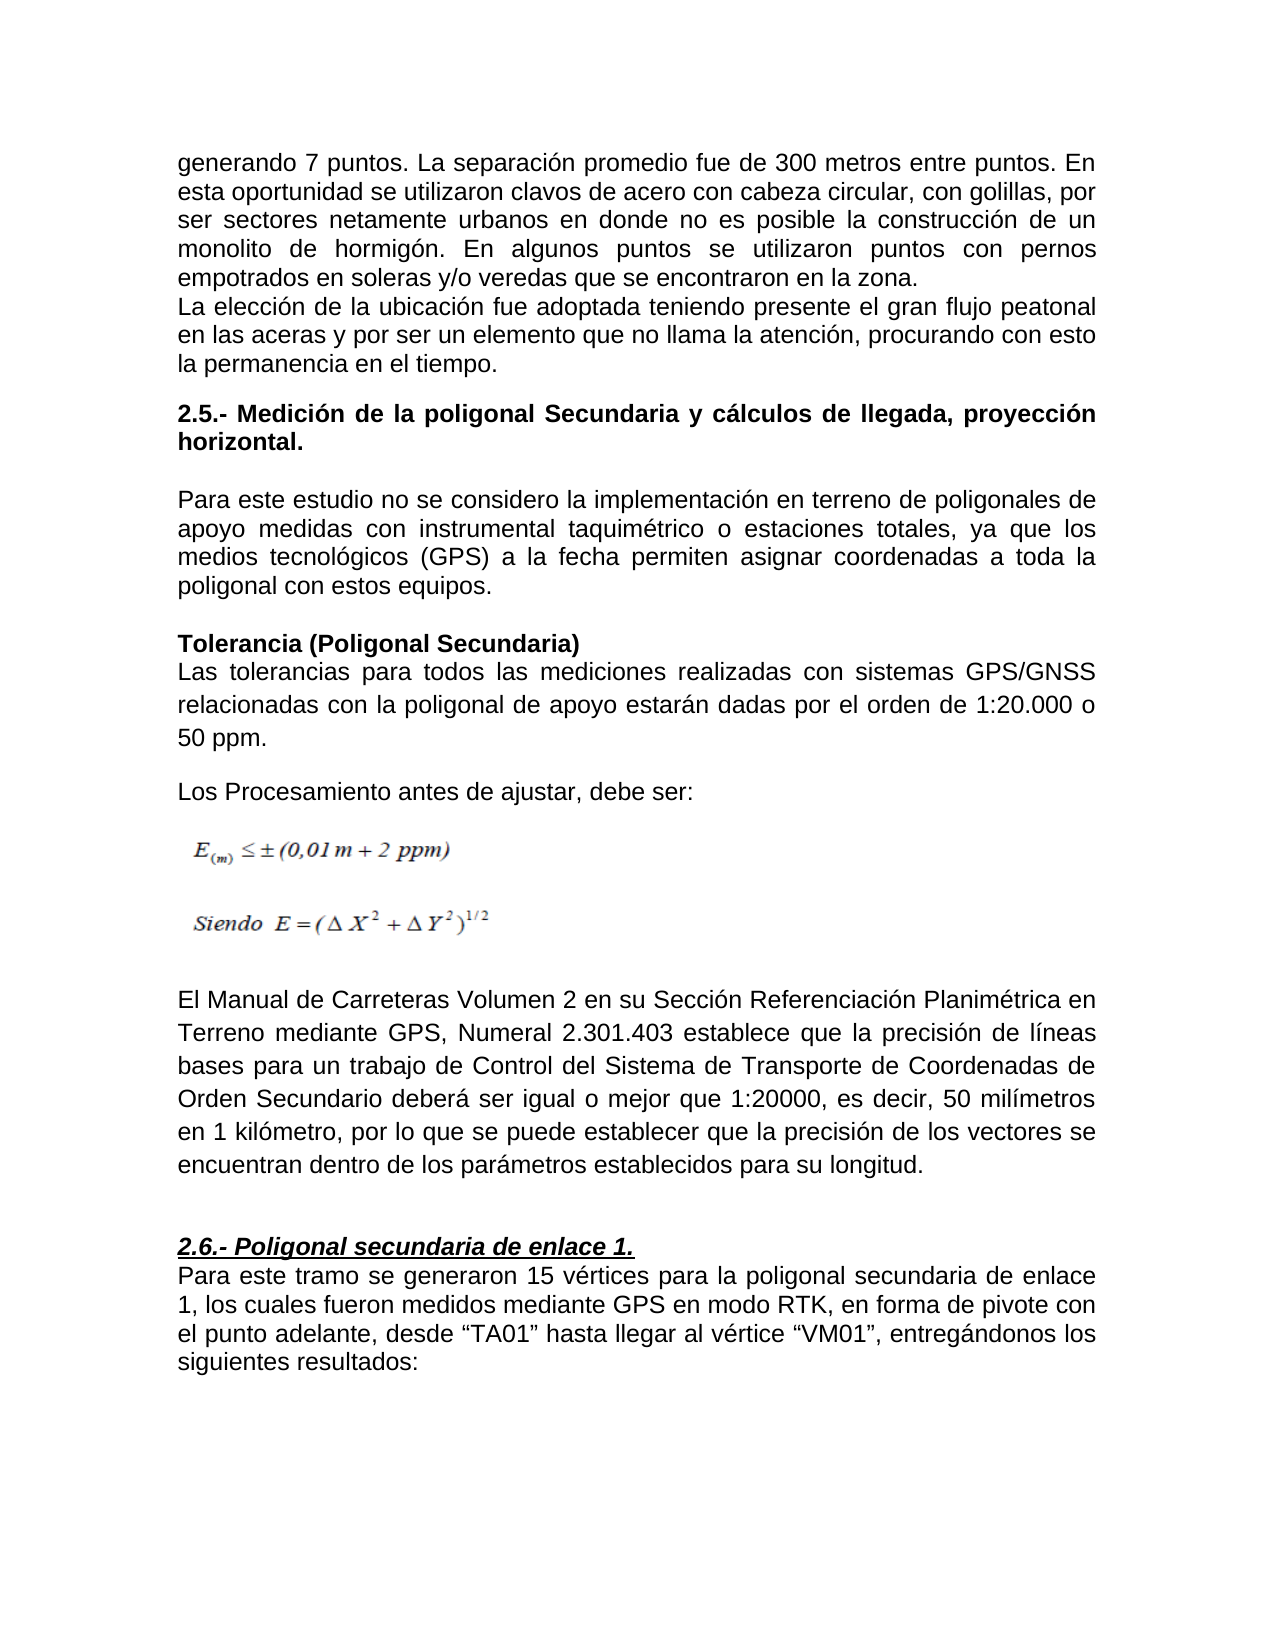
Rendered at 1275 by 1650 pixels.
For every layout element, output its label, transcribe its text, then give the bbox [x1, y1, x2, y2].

text Los Procesamiento antes de ajustar, debe ser: [177, 777, 1098, 806]
text El Manual de Carreteras Volumen 2 en su Sección Referenciación Planimétrica en Terreno mediante GPS, Numeral 2.301.403 establece que la precisión de líneas bases para un trabajo de Control del Sistema de Transporte de Coordenadas de Orden Secundario deberá ser igual o mejor que 1:20000, es decir, 50 milímetros en 1 kilómetro, por lo que se puede establecer que la precisión de los vectores se encuentran dentro de los parámetros establecidos para su longitud. [177, 984, 1098, 1178]
list Para este estudio no se considero la implementación en terreno de poligonales de apoyo medidas con instrumental taquimétrico o estaciones totales, ya que los medios tecnológicos (GPS) a la fecha permiten asignar coordenadas a toda la poligonal con estos equipos. [177, 485, 1098, 600]
list 2.6.- Poligonal secundaria de enlace 1. [177, 1232, 1098, 1261]
text Para este tramo se generaron 15 vértices para la poligonal secundaria de enlace 1, los cuales fueron medidos mediante GPS en modo RTK, en forma de pivote con el punto adelante, desde “TA01” hasta llegar al vértice “VM01”, entregándonos los siguientes resultados: [177, 1261, 1098, 1376]
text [177, 148, 1098, 291]
text 2.5.- Medición de la poligonal Secundaria y cálculos de llegada, proyección horizontal. [177, 398, 1098, 456]
text Tolerancia (Poligonal Secundaria) [177, 628, 1098, 657]
text Las tolerancias para todos las mediciones realizadas con sistemas GPS/GNSS relacionadas con la poligonal de apoyo estarán dadas por el orden de 1:20.000 o 50 ppm. [177, 657, 1098, 752]
picture [177, 831, 517, 960]
text La elección de la ubicación fue adoptada teniendo presente el gran flujo peatonal en las aceras y por ser un elemento que no llama la atención, procurando con esto la permanencia en el tiempo. [177, 291, 1098, 378]
